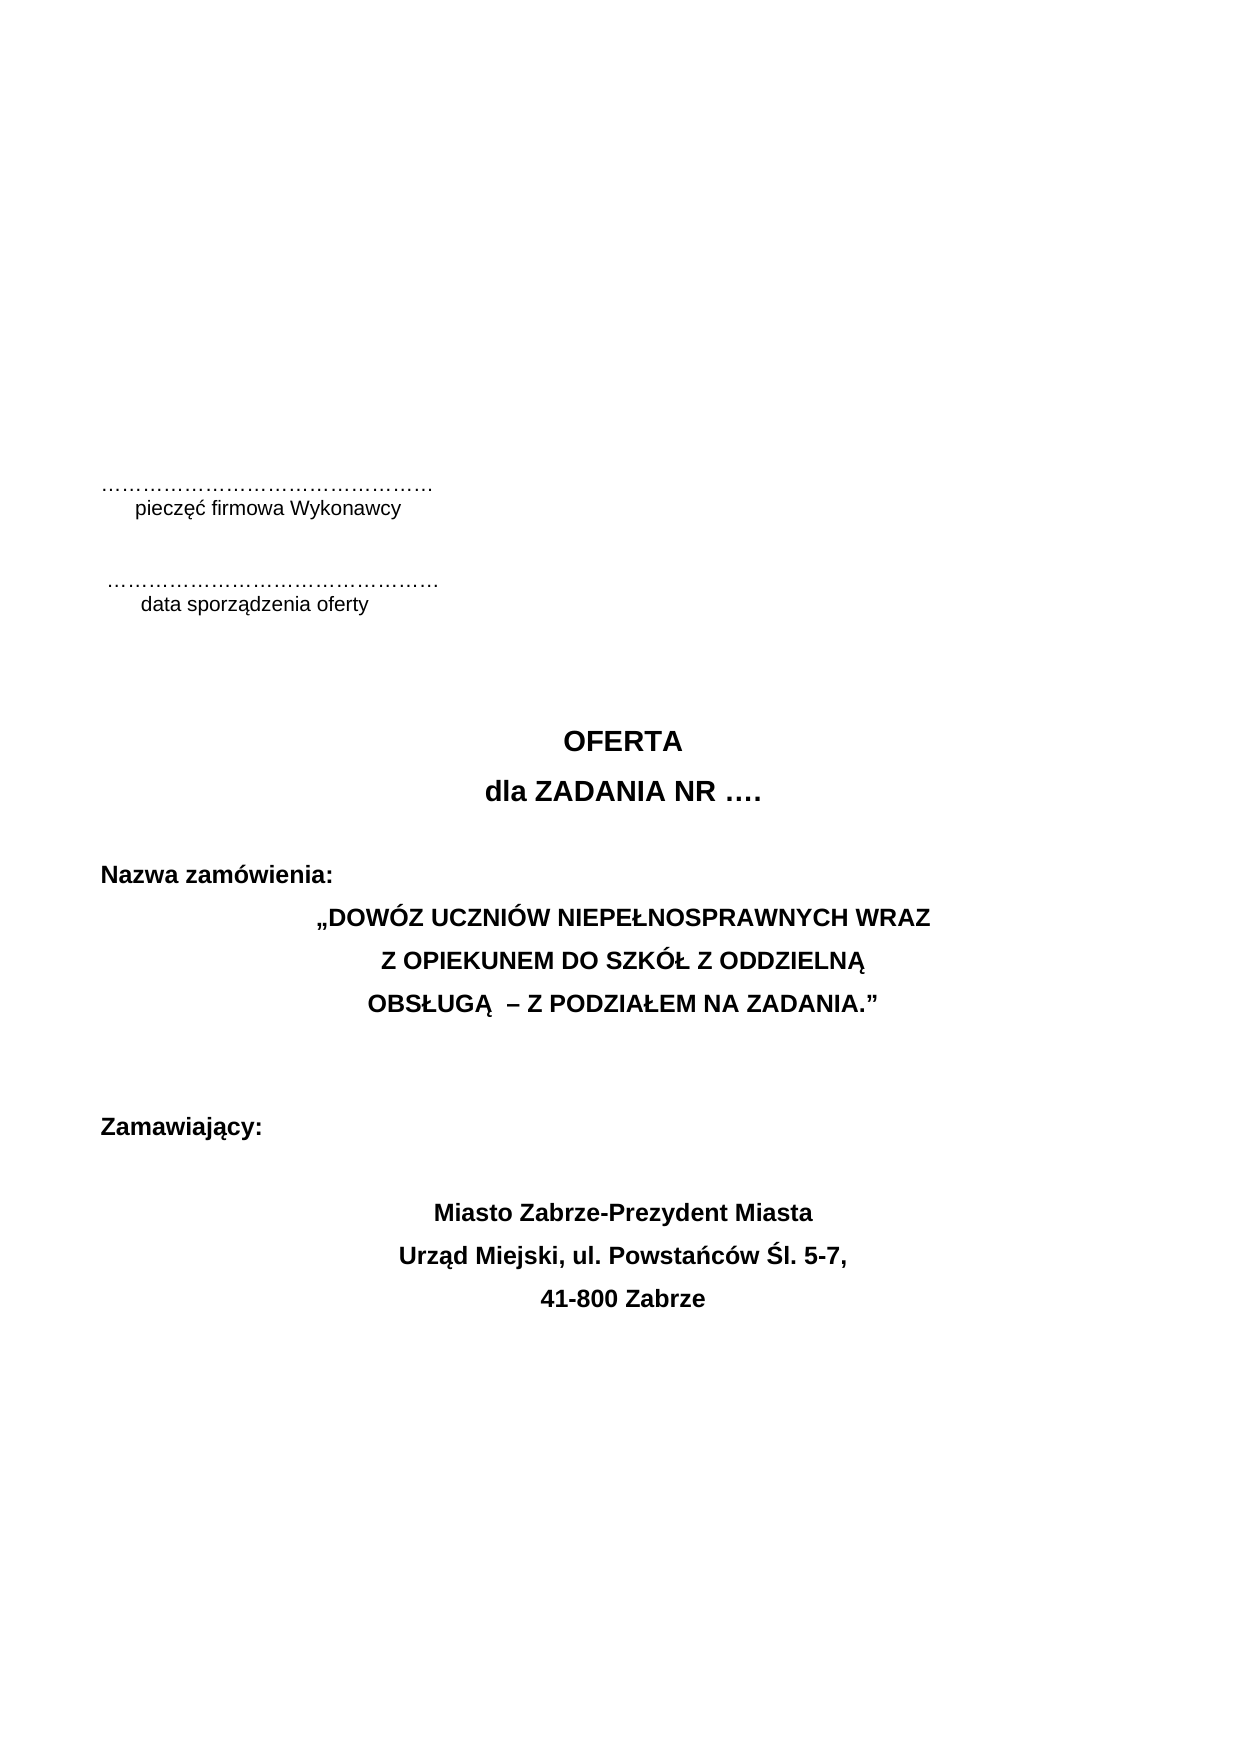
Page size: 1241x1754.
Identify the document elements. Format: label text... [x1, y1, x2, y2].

text Z OPIEKUNEM DO SZKÓŁ Z ODDZIELNĄ [100, 946, 1146, 975]
text 41-800 Zabrze [100, 1284, 1146, 1313]
text ………………………………………… [100, 568, 1146, 592]
text Zamawiający: [100, 1112, 1146, 1140]
text OFERTA [100, 723, 1146, 757]
text Urząd Miejski, ul. Powstańców Śl. 5-7, [100, 1241, 1146, 1270]
text OBSŁUGĄ – Z PODZIAŁEM NA ZADANIA.” [100, 989, 1146, 1018]
text ………………………………………… [100, 472, 1146, 496]
text pieczęć firmowa Wykonawcy [100, 496, 1146, 520]
text Miasto Zabrze-Prezydent Miasta [100, 1198, 1146, 1227]
text Nazwa zamówienia: [100, 860, 1146, 889]
text „DOWÓZ UCZNIÓW NIEPEŁNOSPRAWNYCH WRAZ [100, 903, 1146, 932]
text dla ZADANIA NR …. [100, 774, 1146, 807]
text data sporządzenia oferty [100, 592, 1146, 616]
